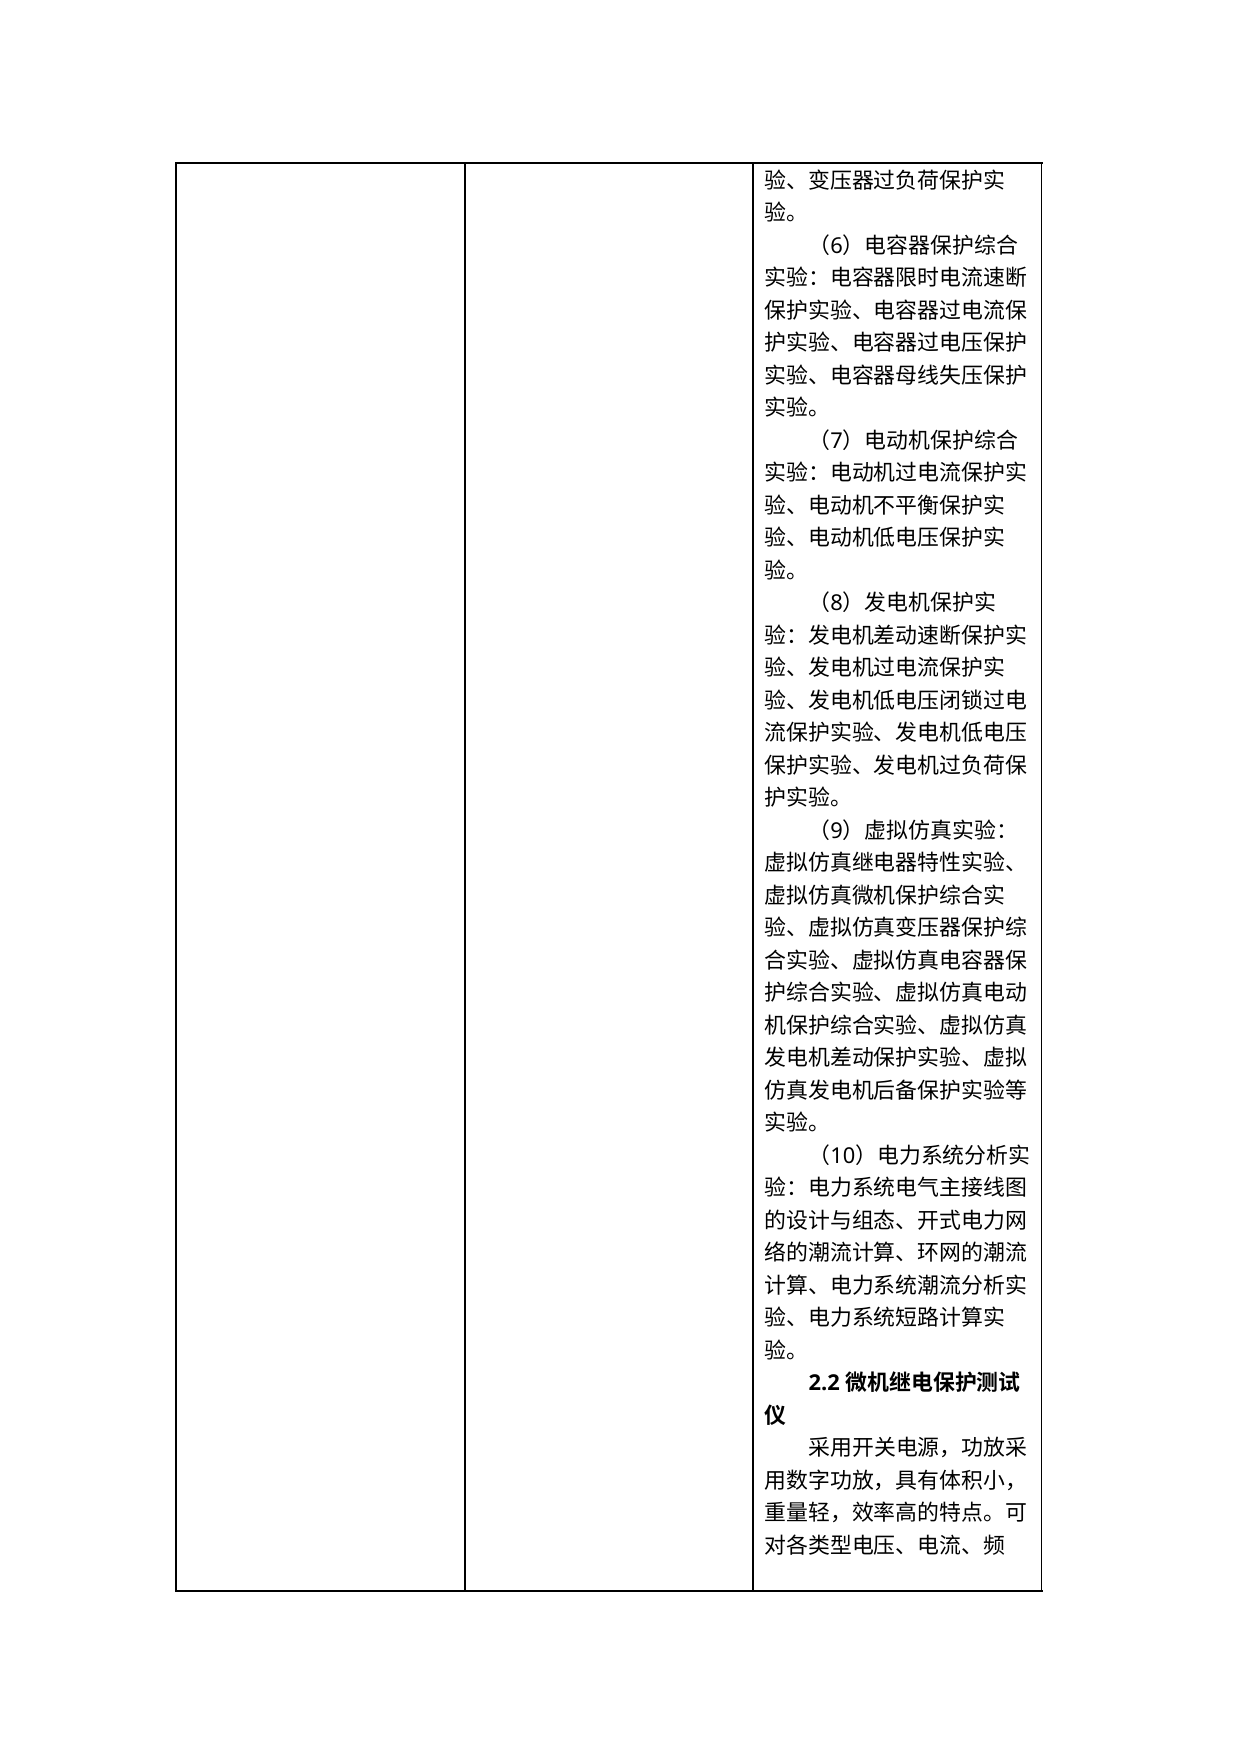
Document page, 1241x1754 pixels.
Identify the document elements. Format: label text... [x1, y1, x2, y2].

table_cell [466, 164, 752, 1590]
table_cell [754, 164, 1041, 1590]
table_cell 1 [177, 164, 464, 1590]
